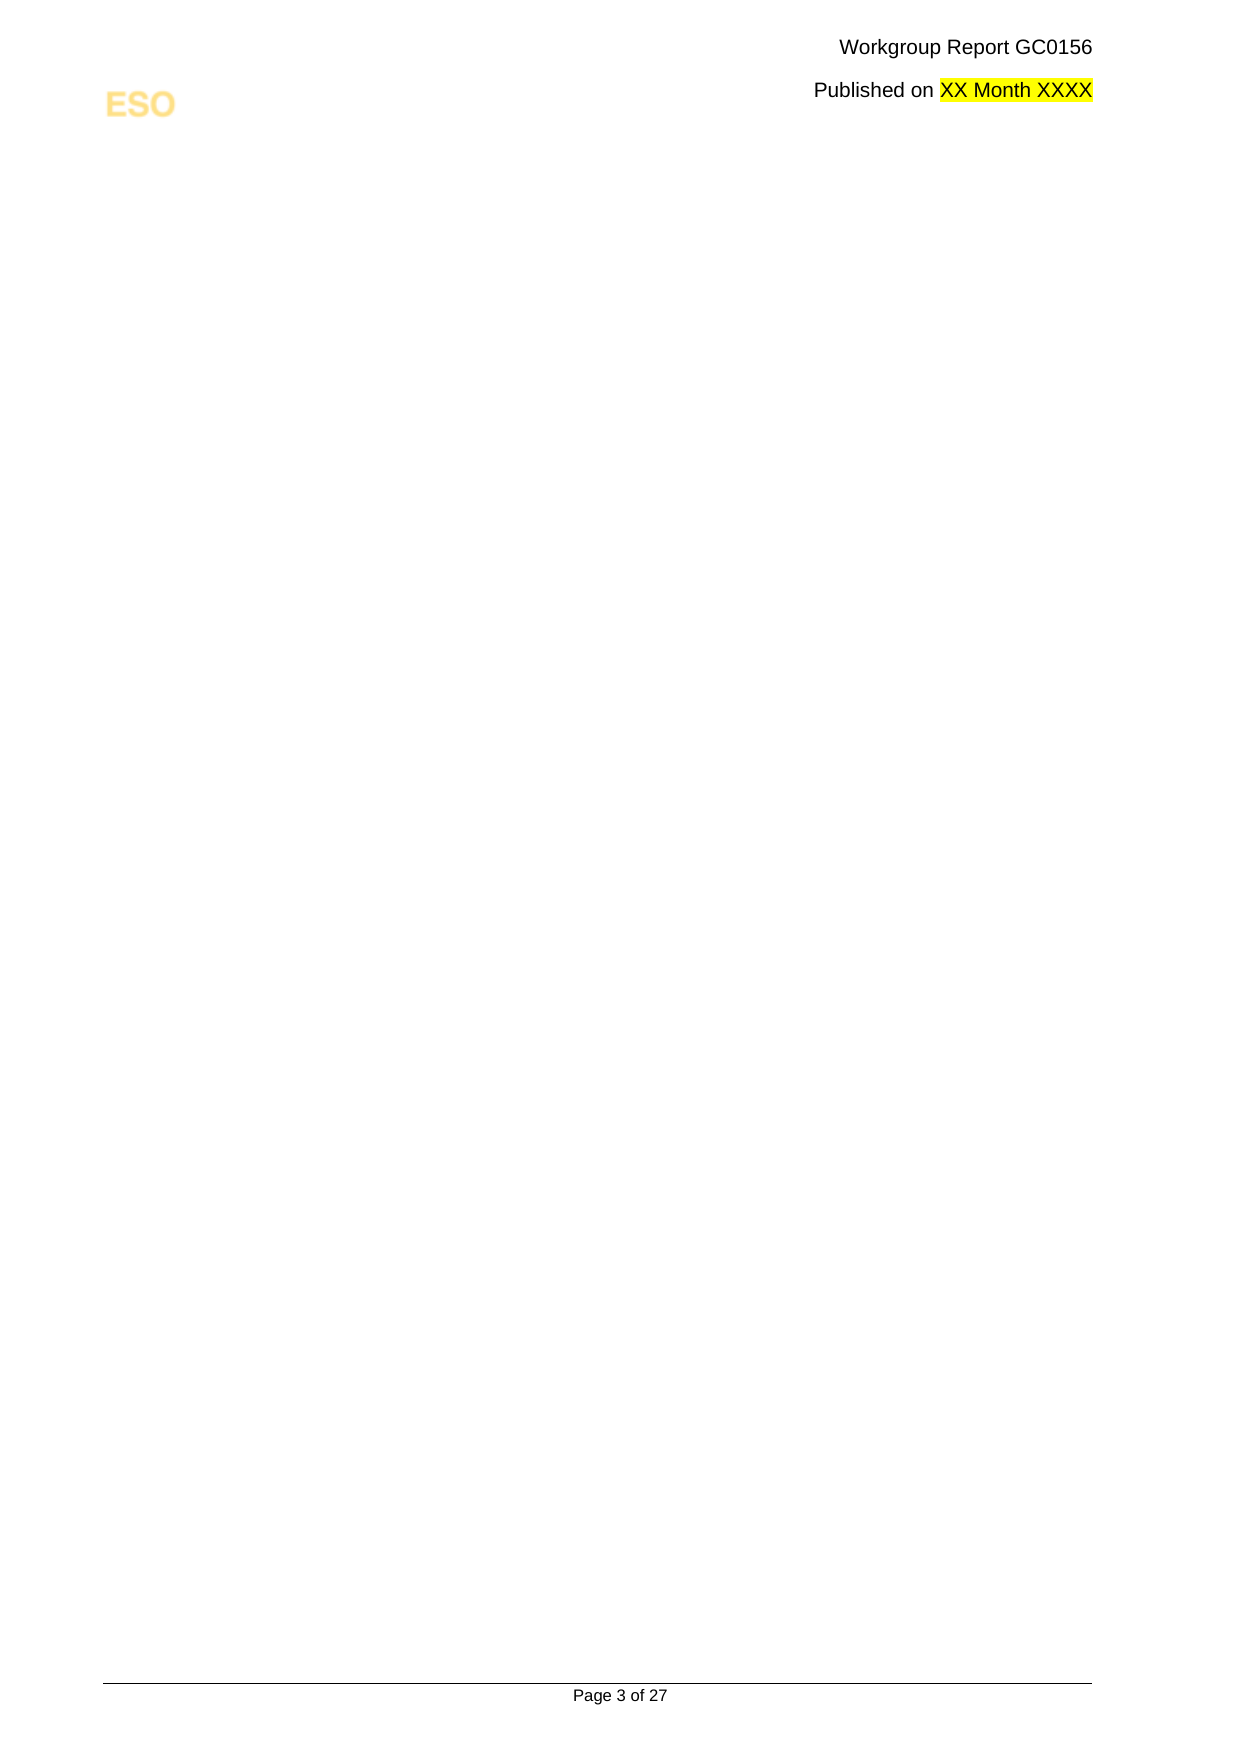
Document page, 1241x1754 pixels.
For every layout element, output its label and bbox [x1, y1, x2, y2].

picture [103, 79, 181, 125]
